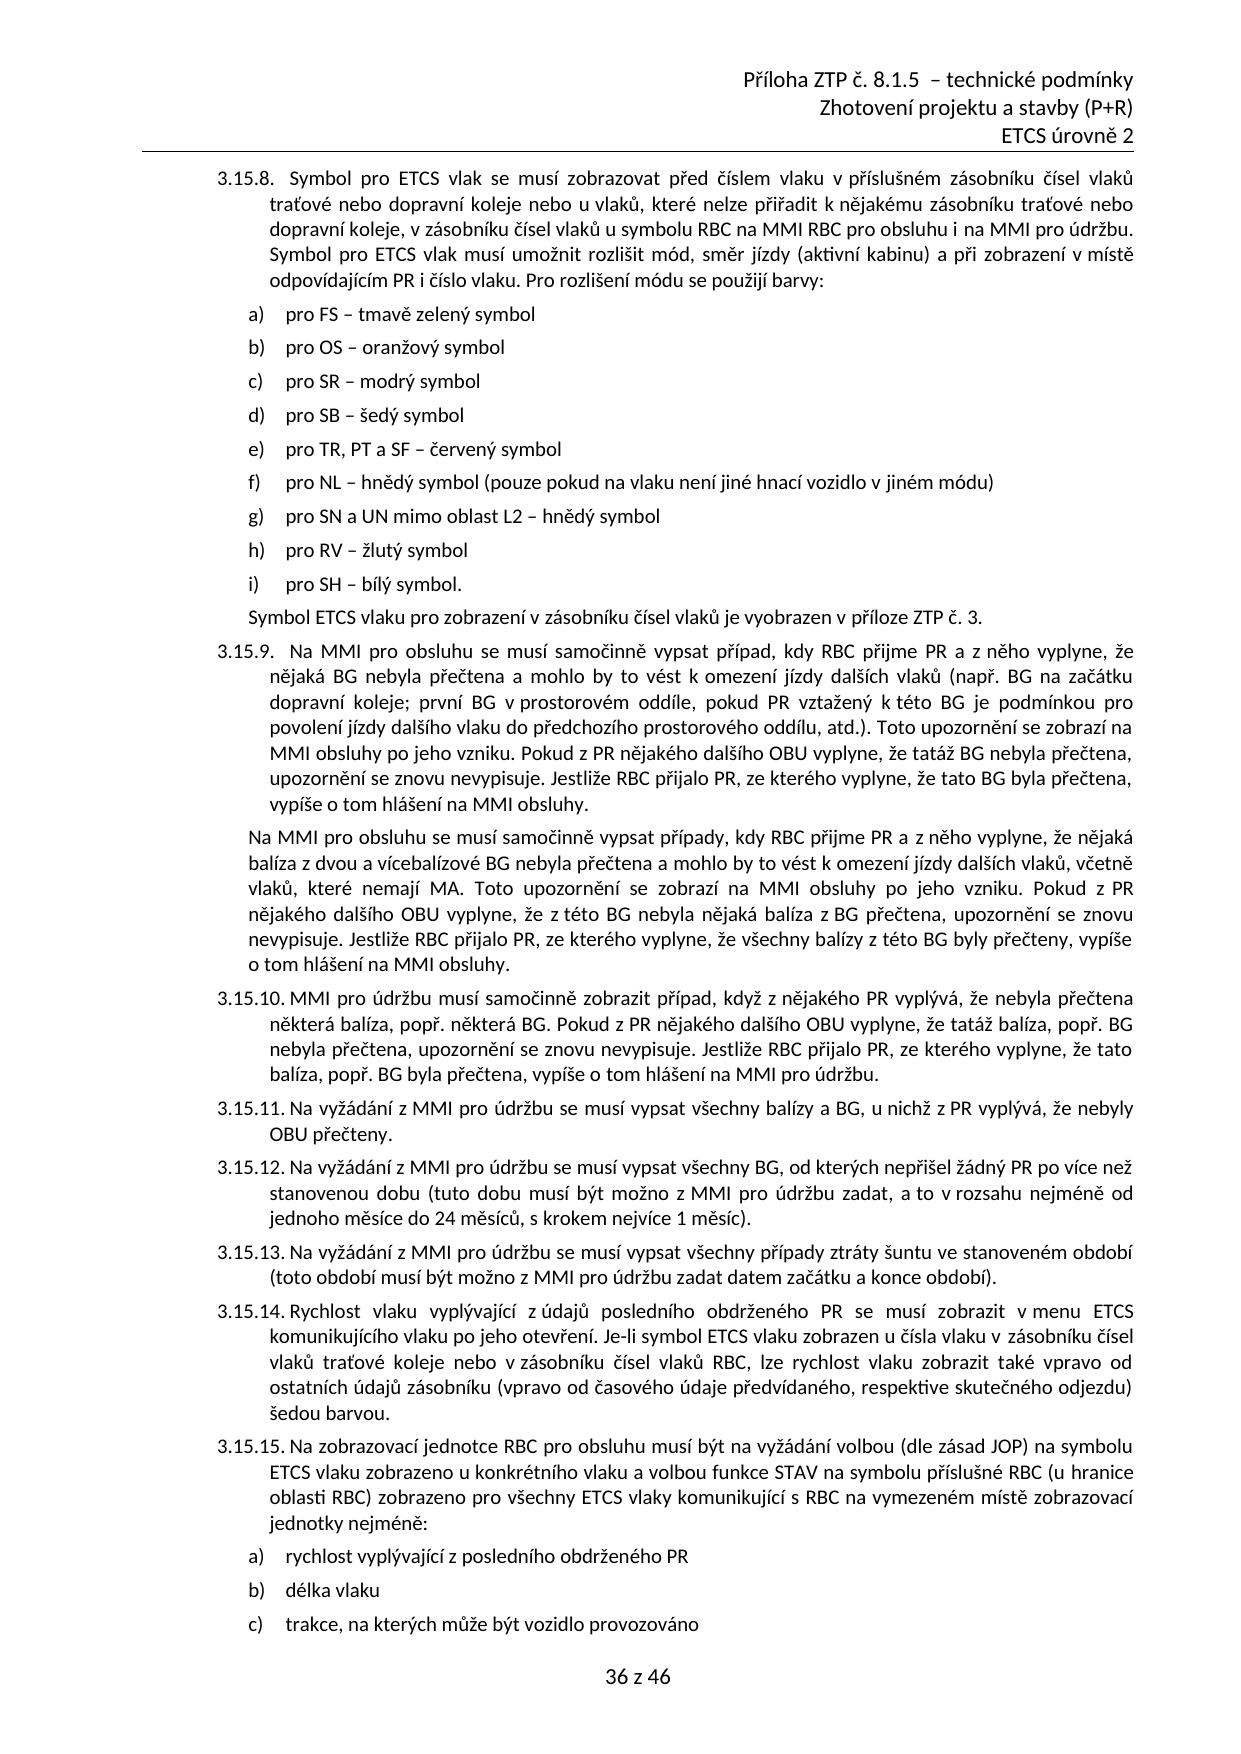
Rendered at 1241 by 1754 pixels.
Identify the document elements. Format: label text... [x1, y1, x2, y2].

text pro SH – bílý symbol. [248, 571, 1134, 596]
text Na MMI pro obsluhu se musí samočinně vypsat případy, kdy RBC přijme PR a z něho vyplyne, že nějaká balíza z dvou a vícebalízové BG nebyla přečtena a mohlo by to vést k omezení jízdy dalších vlaků, včetně vlaků, které nemají MA. Toto upozornění se zobrazí na MMI obsluhy po jeho vzniku. Pokud z PR nějakého dalšího OBU vyplyne, že z této BG nebyla nějaká balíza z BG přečtena, upozornění se znovu nevypisuje. Jestliže RBC přijalo PR, ze kterého vyplyne, že všechny balízy z této BG byly přečteny, vypíše o tom hlášení na MMI obsluhy. [248, 824, 1134, 977]
text Symbol pro ETCS vlak se musí zobrazovat před číslem vlaku v příslušném zásobníku čísel vlaků traťové nebo dopravní koleje nebo u vlaků, které nelze přiřadit k nějakému zásobníku traťové nebo dopravní koleje, v zásobníku čísel vlaků u symbolu RBC na MMI RBC pro obsluhu i na MMI pro údržbu. Symbol pro ETCS vlak musí umožnit rozlišit mód, směr jízdy (aktivní kabinu) a při zobrazení v místě odpovídajícím PR i číslo vlaku. Pro rozlišení módu se použijí barvy: [217, 165, 1134, 292]
text Symbol ETCS vlaku pro zobrazení v zásobníku čísel vlaků je vyobrazen v příloze ZTP č. 3. [248, 604, 1134, 630]
list rychlost vyplývající z posledního obdrženého PR [248, 1544, 1134, 1569]
text pro OS – oranžový symbol [248, 334, 1134, 360]
text pro NL – hnědý symbol (pouze pokud na vlaku není jiné hnací vozidlo v jiném módu) [248, 469, 1134, 495]
text pro SN a UN mimo oblast L2 – hnědý symbol [248, 503, 1134, 529]
list pro FS – tmavě zelený symbol [248, 301, 1134, 326]
text trakce, na kterých může být vozidlo provozováno [248, 1611, 1134, 1637]
text Na vyžádání z MMI pro údržbu se musí vypsat všechny případy ztráty šuntu ve stanoveném období (toto období musí být možno z MMI pro údržbu zadat datem začátku a konce období). [217, 1239, 1134, 1290]
text délka vlaku [248, 1577, 1134, 1603]
text pro RV – žlutý symbol [248, 537, 1134, 562]
text Na vyžádání z MMI pro údržbu se musí vypsat všechny BG, od kterých nepřišel žádný PR po více než stanovenou dobu (tuto dobu musí být možno z MMI pro údržbu zadat, a to v rozsahu nejméně od jednoho měsíce do 24 měsíců, s krokem nejvíce 1 měsíc). [217, 1154, 1134, 1231]
text pro SB – šedý symbol [248, 402, 1134, 427]
text pro SR – modrý symbol [248, 368, 1134, 394]
text Rychlost vlaku vyplývající z údajů posledního obdrženého PR se musí zobrazit v menu ETCS komunikujícího vlaku po jeho otevření. Je-li symbol ETCS vlaku zobrazen u čísla vlaku v zásobníku čísel vlaků traťové koleje nebo v zásobníku čísel vlaků RBC, lze rychlost vlaku zobrazit také vpravo od ostatních údajů zásobníku (vpravo od časového údaje předvídaného, respektive skutečného odjezdu) šedou barvou. [217, 1298, 1134, 1425]
text Na vyžádání z MMI pro údržbu se musí vypsat všechny balízy a BG, u nichž z PR vyplývá, že nebyly OBU přečteny. [217, 1095, 1134, 1146]
text Na zobrazovací jednotce RBC pro obsluhu musí být na vyžádání volbou (dle zásad JOP) na symbolu ETCS vlaku zobrazeno u konkrétního vlaku a volbou funkce STAV na symbolu příslušné RBC (u hranice oblasti RBC) zobrazeno pro všechny ETCS vlaky komunikující s RBC na vymezeném místě zobrazovací jednotky nejméně: [217, 1434, 1134, 1535]
text Na MMI pro obsluhu se musí samočinně vypsat případ, kdy RBC přijme PR a z něho vyplyne, že nějaká BG nebyla přečtena a mohlo by to vést k omezení jízdy dalších vlaků (např. BG na začátku dopravní koleje; první BG v prostorovém oddíle, pokud PR vztažený k této BG je podmínkou pro povolení jízdy dalšího vlaku do předchozího prostorového oddílu, atd.). Toto upozornění se zobrazí na MMI obsluhy po jeho vzniku. Pokud z PR nějakého dalšího OBU vyplyne, že tatáž BG nebyla přečtena, upozornění se znovu nevypisuje. Jestliže RBC přijalo PR, ze kterého vyplyne, že tato BG byla přečtena, vypíše o tom hlášení na MMI obsluhy. [217, 638, 1134, 816]
text pro TR, PT a SF – červený symbol [248, 436, 1134, 461]
text MMI pro údržbu musí samočinně zobrazit případ, když z nějakého PR vyplývá, že nebyla přečtena některá balíza, popř. některá BG. Pokud z PR nějakého dalšího OBU vyplyne, že tatáž balíza, popř. BG nebyla přečtena, upozornění se znovu nevypisuje. Jestliže RBC přijalo PR, ze kterého vyplyne, že tato balíza, popř. BG byla přečtena, vypíše o tom hlášení na MMI pro údržbu. [217, 985, 1134, 1087]
